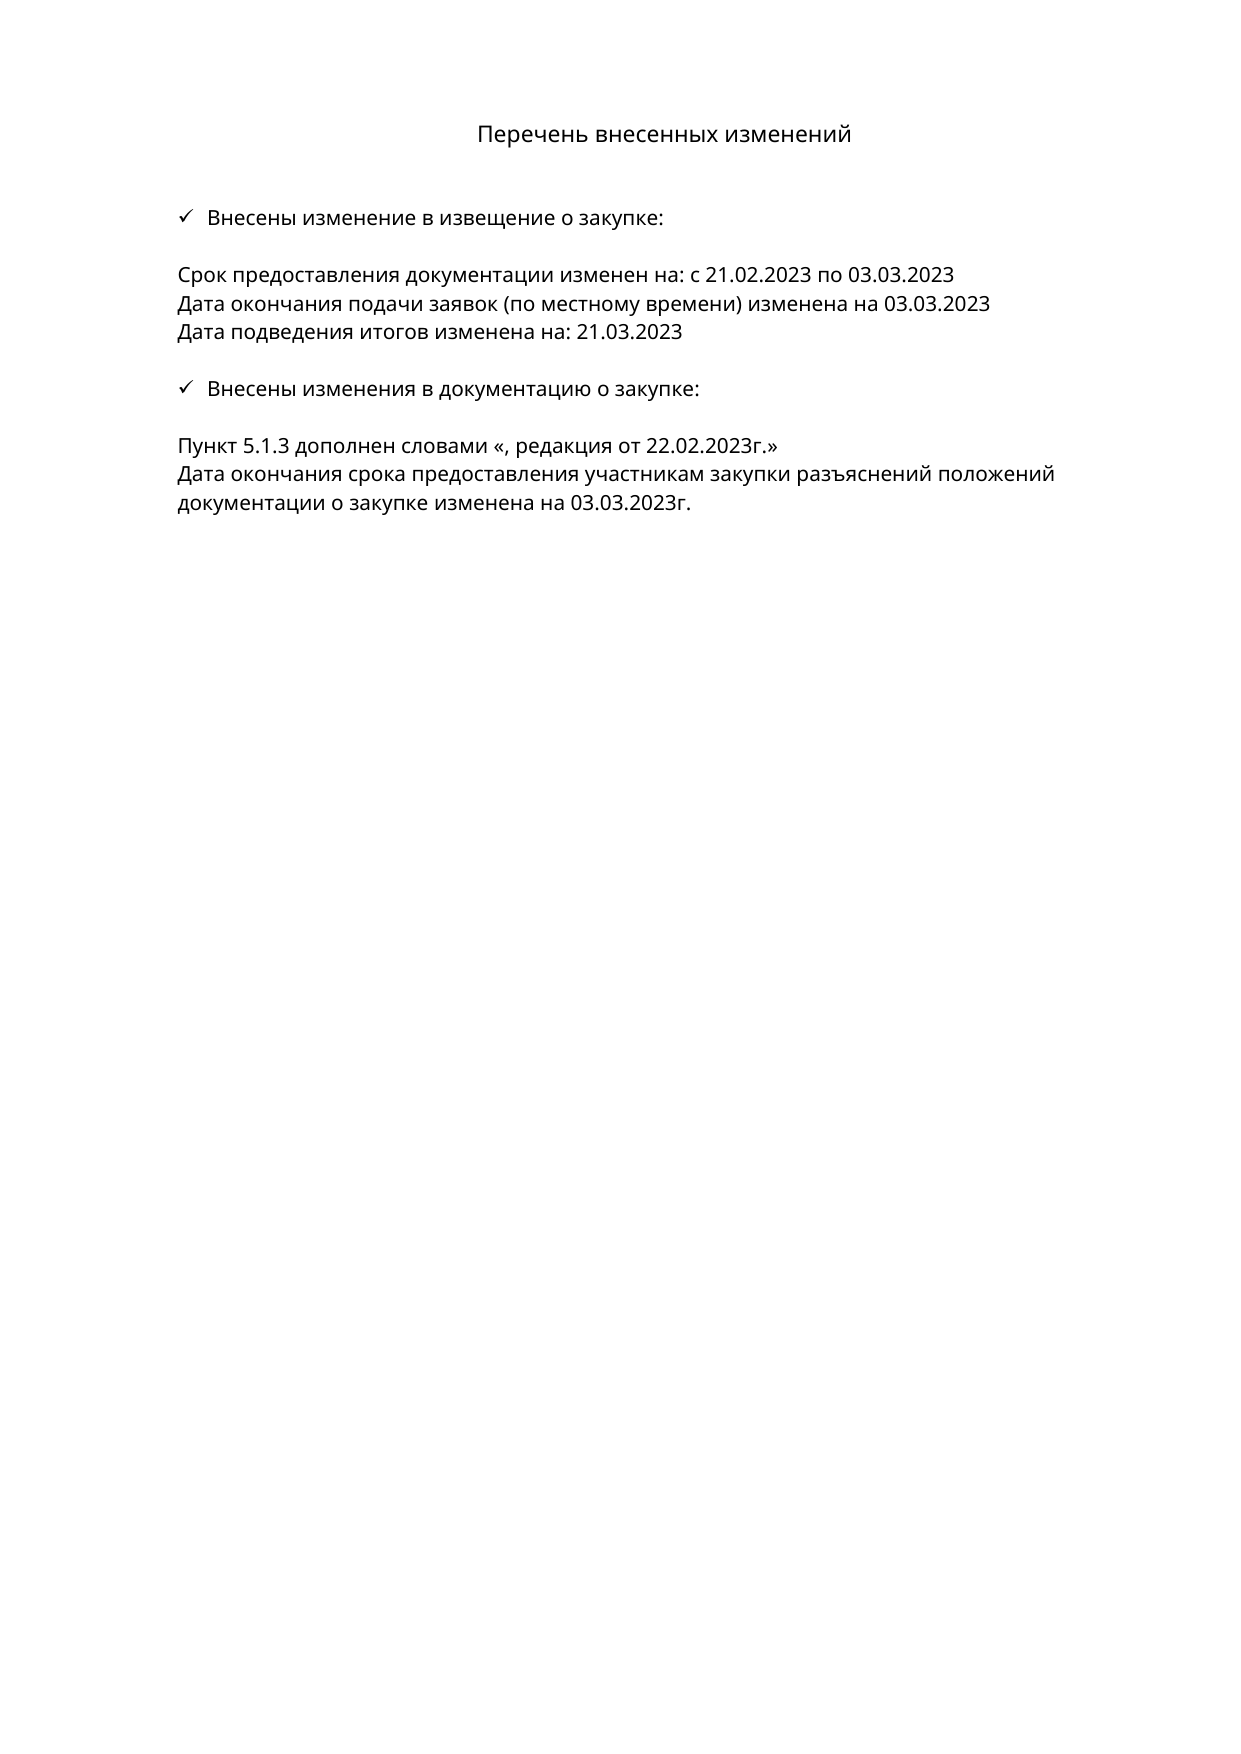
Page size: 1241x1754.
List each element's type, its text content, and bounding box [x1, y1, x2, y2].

text Дата подведения итогов изменена на: 21.03.2023 [177, 317, 1152, 346]
list Внесены изменения в документацию о закупке: [177, 374, 1152, 402]
text Дата окончания срока предоставления участникам закупки разъяснений положений документации о закупке изменена на 03.03.2023г. [177, 459, 1152, 516]
text Пункт 5.1.3 дополнен словами «, редакция от 22.02.2023г.» [177, 431, 1152, 459]
text Перечень внесенных изменений [177, 118, 1152, 149]
text Срок предоставления документации изменен на: с 21.02.2023 по 03.03.2023 [177, 260, 1152, 289]
list Внесены изменение в извещение о закупке: [177, 203, 1152, 232]
text Дата окончания подачи заявок (по местному времени) изменена на 03.03.2023 [177, 289, 1152, 317]
